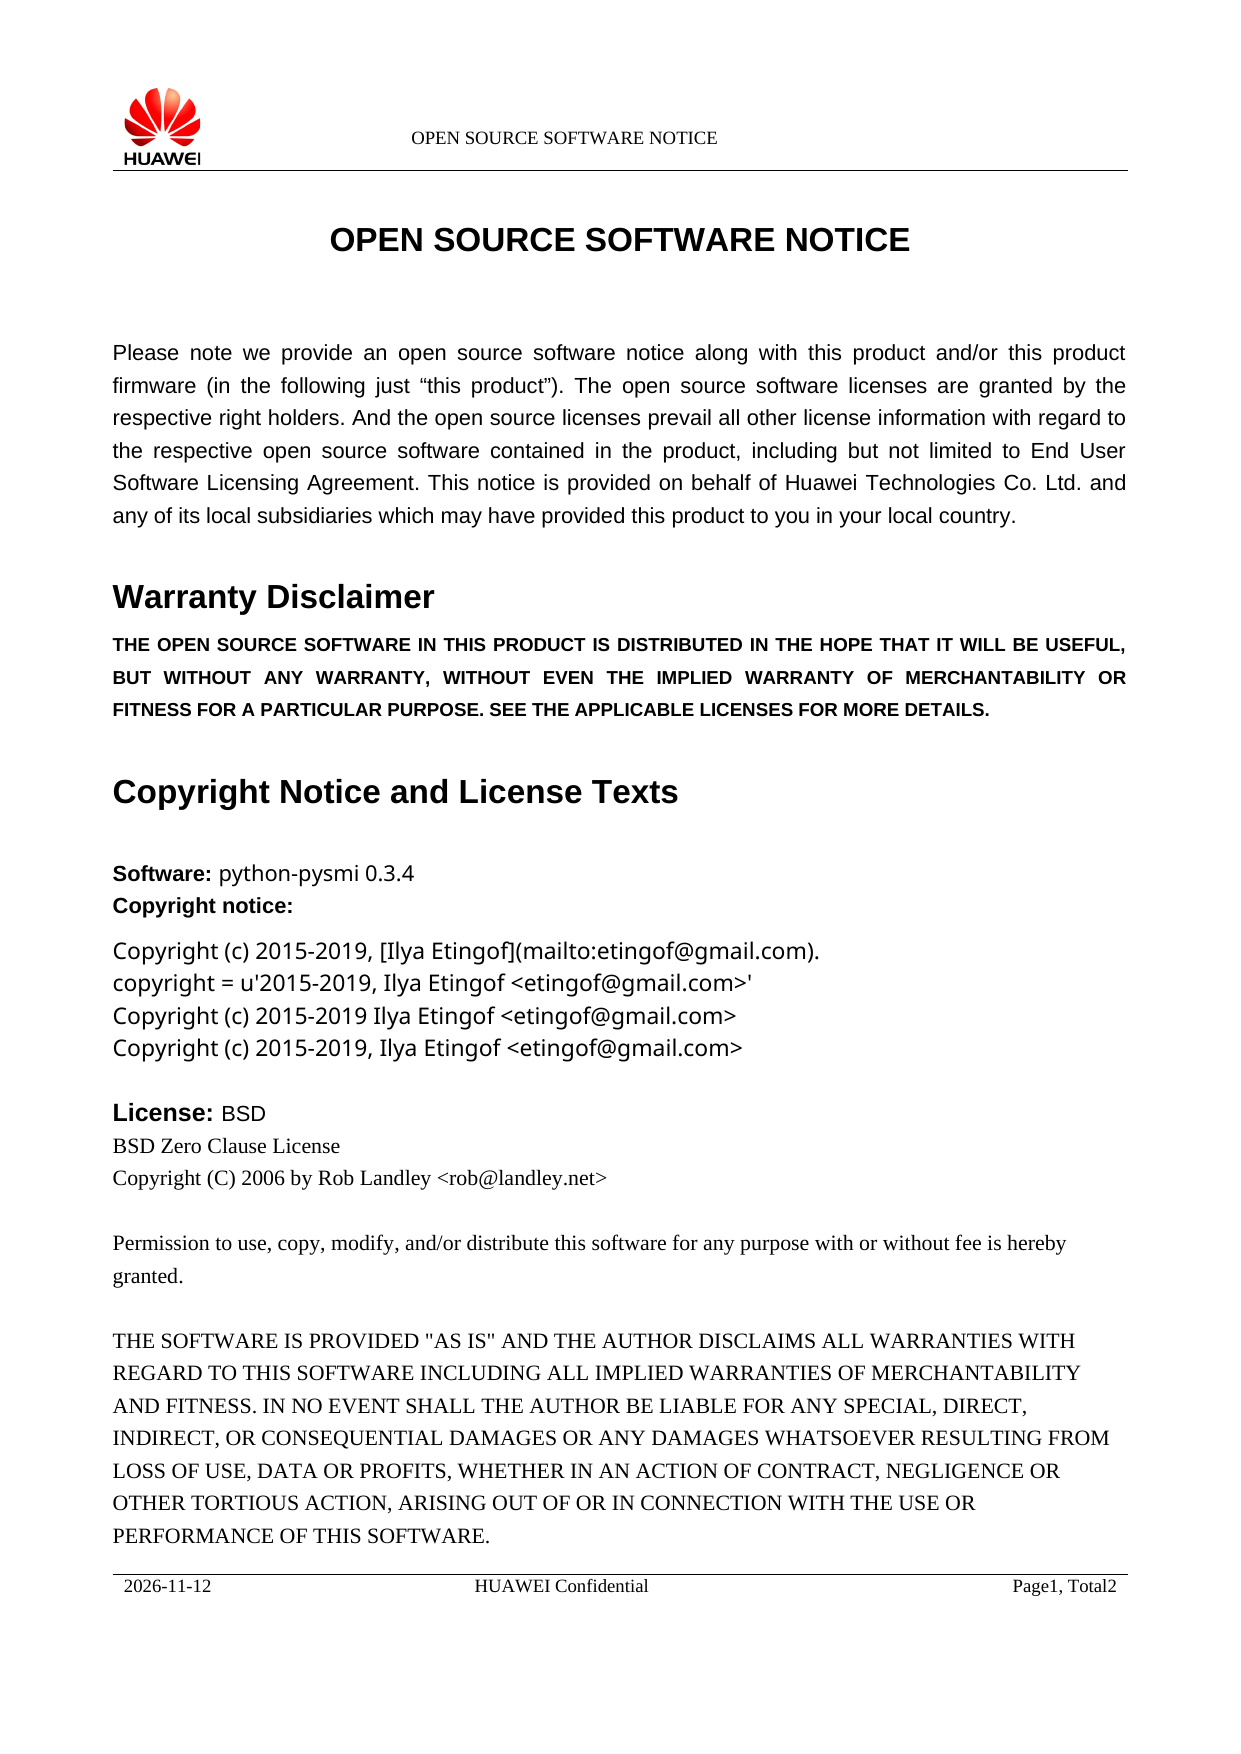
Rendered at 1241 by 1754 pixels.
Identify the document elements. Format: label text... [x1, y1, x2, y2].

text Copyright notice: [112, 889, 1128, 921]
text License: BSD [112, 1096, 1128, 1129]
picture [124, 88, 201, 165]
text Copyright Notice and License Texts [112, 759, 1128, 824]
title Software: python-pysmi 0.3.4 [112, 856, 1128, 889]
text The open source software in this product is distributed in the hope that it will be useful, but WITHOUT ANY WARRANTY, without even the implied warranty of MERCHANTABILITY or FITNESS FOR A PARTICULAR PURPOSE. See the applicable licenses for more details. [112, 629, 1128, 726]
text Warranty Disclaimer [112, 564, 1128, 629]
text OPEN SOURCE SOFTWARE NOTICE [112, 206, 1128, 271]
text Please note we provide an open source software notice along with this product and/or this product firmware (in the following just “this product”). The open source software licenses are granted by the respective right holders. And the open source licenses prevail all other license information with regard to the respective open source software contained in the product, including but not limited to End User Software Licensing Agreement. This notice is provided on behalf of Huawei Technologies Co. Ltd. and any of its local subsidiaries which may have provided this product to you in your local country. [112, 336, 1128, 531]
text Copyright (c) 2015-2019, [Ilya Etingof](mailto:etingof@gmail.com). copyright = u'2015-2019, Ilya Etingof <etingof@gmail.com>' Copyright (c) 2015-2019 Ilya Etingof <etingof@gmail.com> Copyright (c) 2015-2019, Ilya Etingof <etingof@gmail.com> [112, 934, 1128, 1096]
